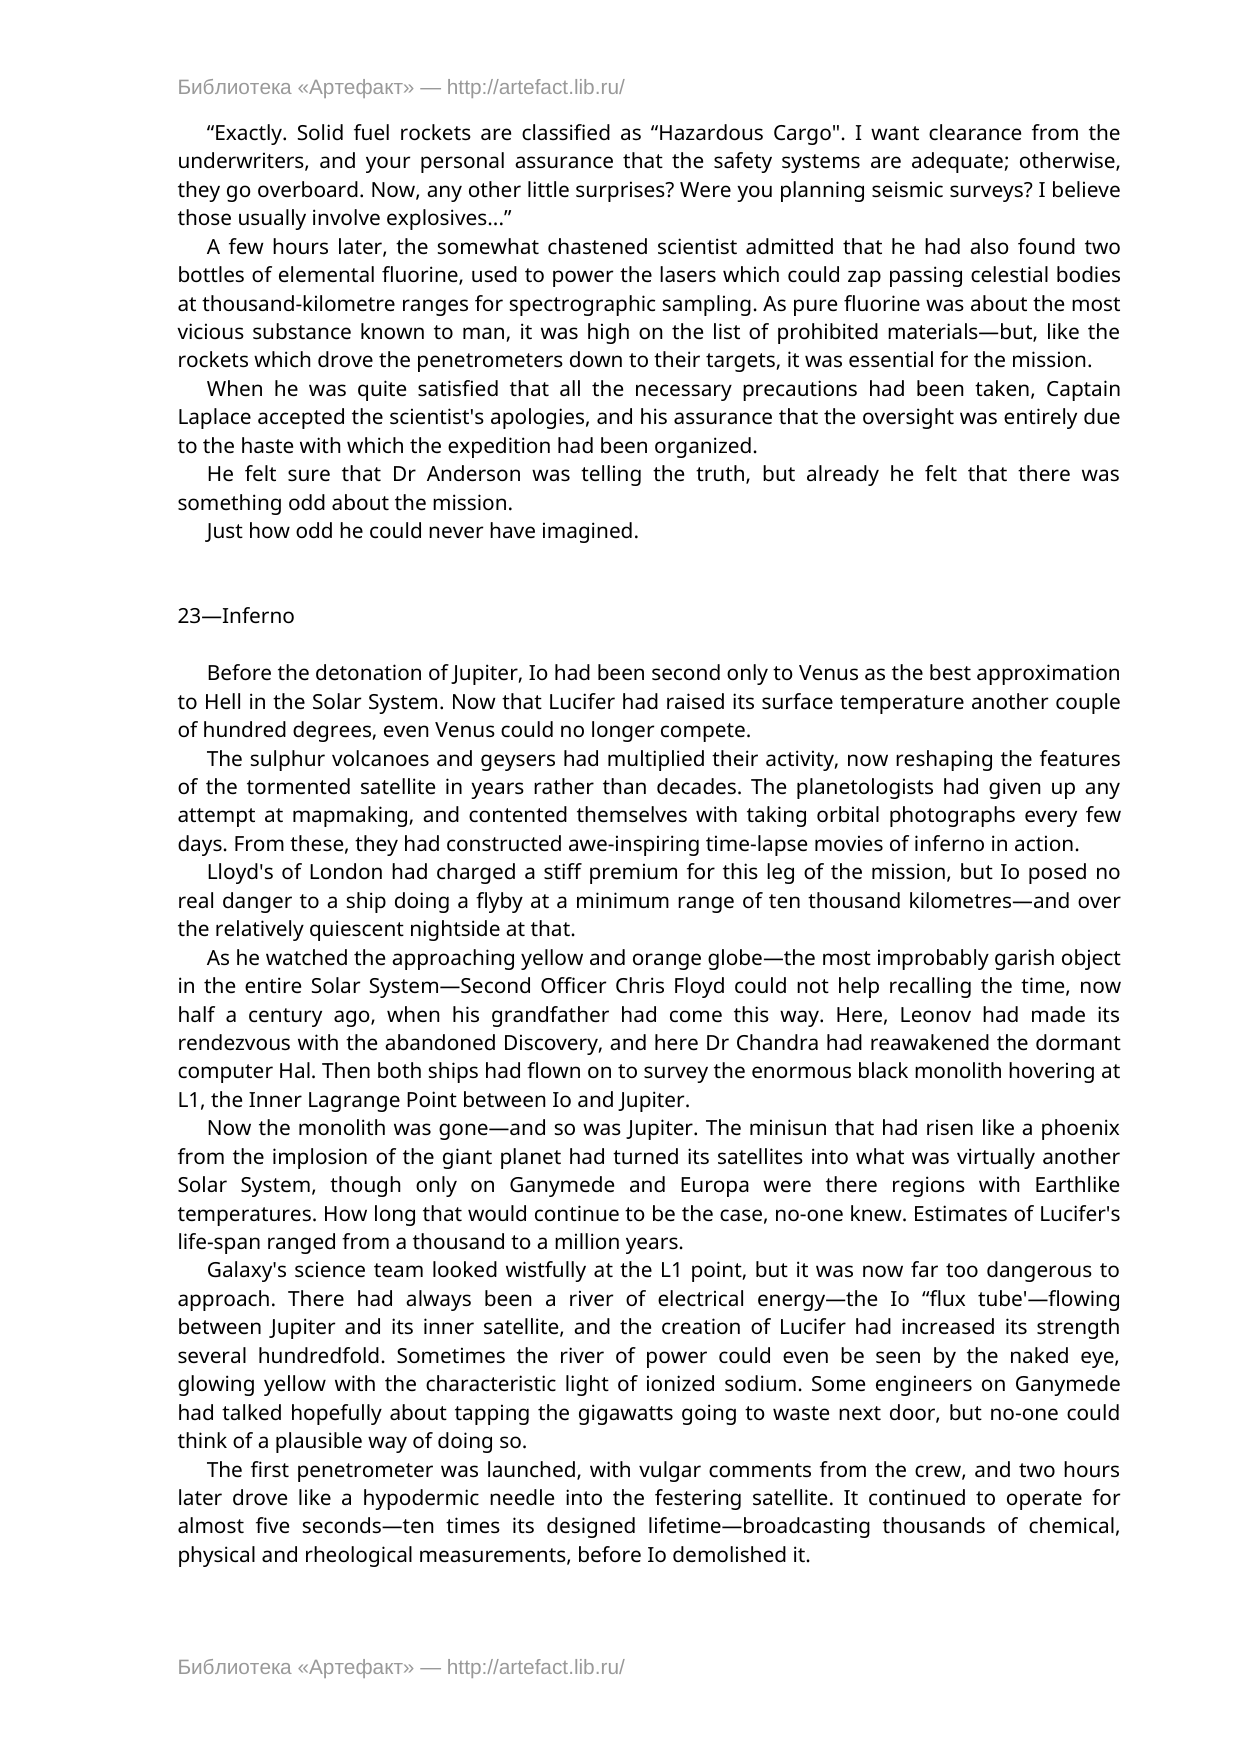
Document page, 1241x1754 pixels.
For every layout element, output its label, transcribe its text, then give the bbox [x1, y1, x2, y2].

text When he was quite satisfied that all the necessary precautions had been taken, Captain Laplace accepted the scientist's apologies, and his assurance that the oversight was entirely due to the haste with which the expedition had been organized. [177, 374, 1122, 459]
text Lloyd's of London had charged a stiff premium for this leg of the mission, but Io posed no real danger to a ship doing a flyby at a minimum range of ten thousand kilometres—and over the relatively quiescent nightside at that. [177, 857, 1122, 943]
text As he watched the approaching yellow and orange globe—the most improbably garish object in the entire Solar System—Second Officer Chris Floyd could not help recalling the time, now half a century ago, when his grandfather had come this way. Here, Leonov had made its rendezvous with the abandoned Discovery, and here Dr Chandra had reawakened the dormant computer Hal. Then both ships had flown on to survey the enormous black monolith hovering at L1, the Inner Lagrange Point between Io and Jupiter. [177, 943, 1122, 1113]
text Now the monolith was gone—and so was Jupiter. The minisun that had risen like a phoenix from the implosion of the giant planet had turned its satellites into what was virtually another Solar System, though only on Ganymede and Europa were there regions with Earthlike temperatures. How long that would continue to be the case, no-one knew. Estimates of Lucifer's life-span ranged from a thousand to a million years. [177, 1113, 1122, 1256]
text Galaxy's science team looked wistfully at the L1 point, but it was now far too dangerous to approach. There had always been a river of electrical energy—the Io “flux tube'—flowing between Jupiter and its inner satellite, and the creation of Lucifer had increased its strength several hundredfold. Sometimes the river of power could even be seen by the naked eye, glowing yellow with the characteristic light of ionized sodium. Some engineers on Ganymede had talked hopefully about tapping the gigawatts going to waste next door, but no-one could think of a plausible way of doing so. [177, 1256, 1122, 1455]
text “Exactly. Solid fuel rockets are classified as “Hazardous Cargo". I want clearance from the underwriters, and your personal assurance that the safety systems are adequate; otherwise, they go overboard. Now, any other little surprises? Were you planning seismic surveys? I believe those usually involve explosives...” [177, 118, 1122, 232]
text The sulphur volcanoes and geysers had multiplied their activity, now reshaping the features of the tormented satellite in years rather than decades. The planetologists had given up any attempt at mapmaking, and contented themselves with taking orbital photographs every few days. From these, they had constructed awe-inspiring time-lapse movies of inferno in action. [177, 744, 1122, 857]
text A few hours later, the somewhat chastened scientist admitted that he had also found two bottles of elemental fluorine, used to power the lasers which could zap passing celestial bodies at thousand-kilometre ranges for spectrographic sampling. As pure fluorine was about the most vicious substance known to man, it was high on the list of prohibited materials—but, like the rockets which drove the penetrometers down to their targets, it was essential for the mission. [177, 232, 1122, 374]
text Just how odd he could never have imagined. [177, 516, 1122, 545]
text The first penetrometer was launched, with vulgar comments from the crew, and two hours later drove like a hypodermic needle into the festering satellite. It continued to operate for almost five seconds—ten times its designed lifetime—broadcasting thousands of chemical, physical and rheological measurements, before Io demolished it. [177, 1455, 1122, 1568]
text 23—Inferno [177, 602, 1122, 630]
text Before the detonation of Jupiter, Io had been second only to Venus as the best approximation to Hell in the Solar System. Now that Lucifer had raised its surface temperature another couple of hundred degrees, even Venus could no longer compete. [177, 658, 1122, 744]
text He felt sure that Dr Anderson was telling the truth, but already he felt that there was something odd about the mission. [177, 459, 1122, 516]
